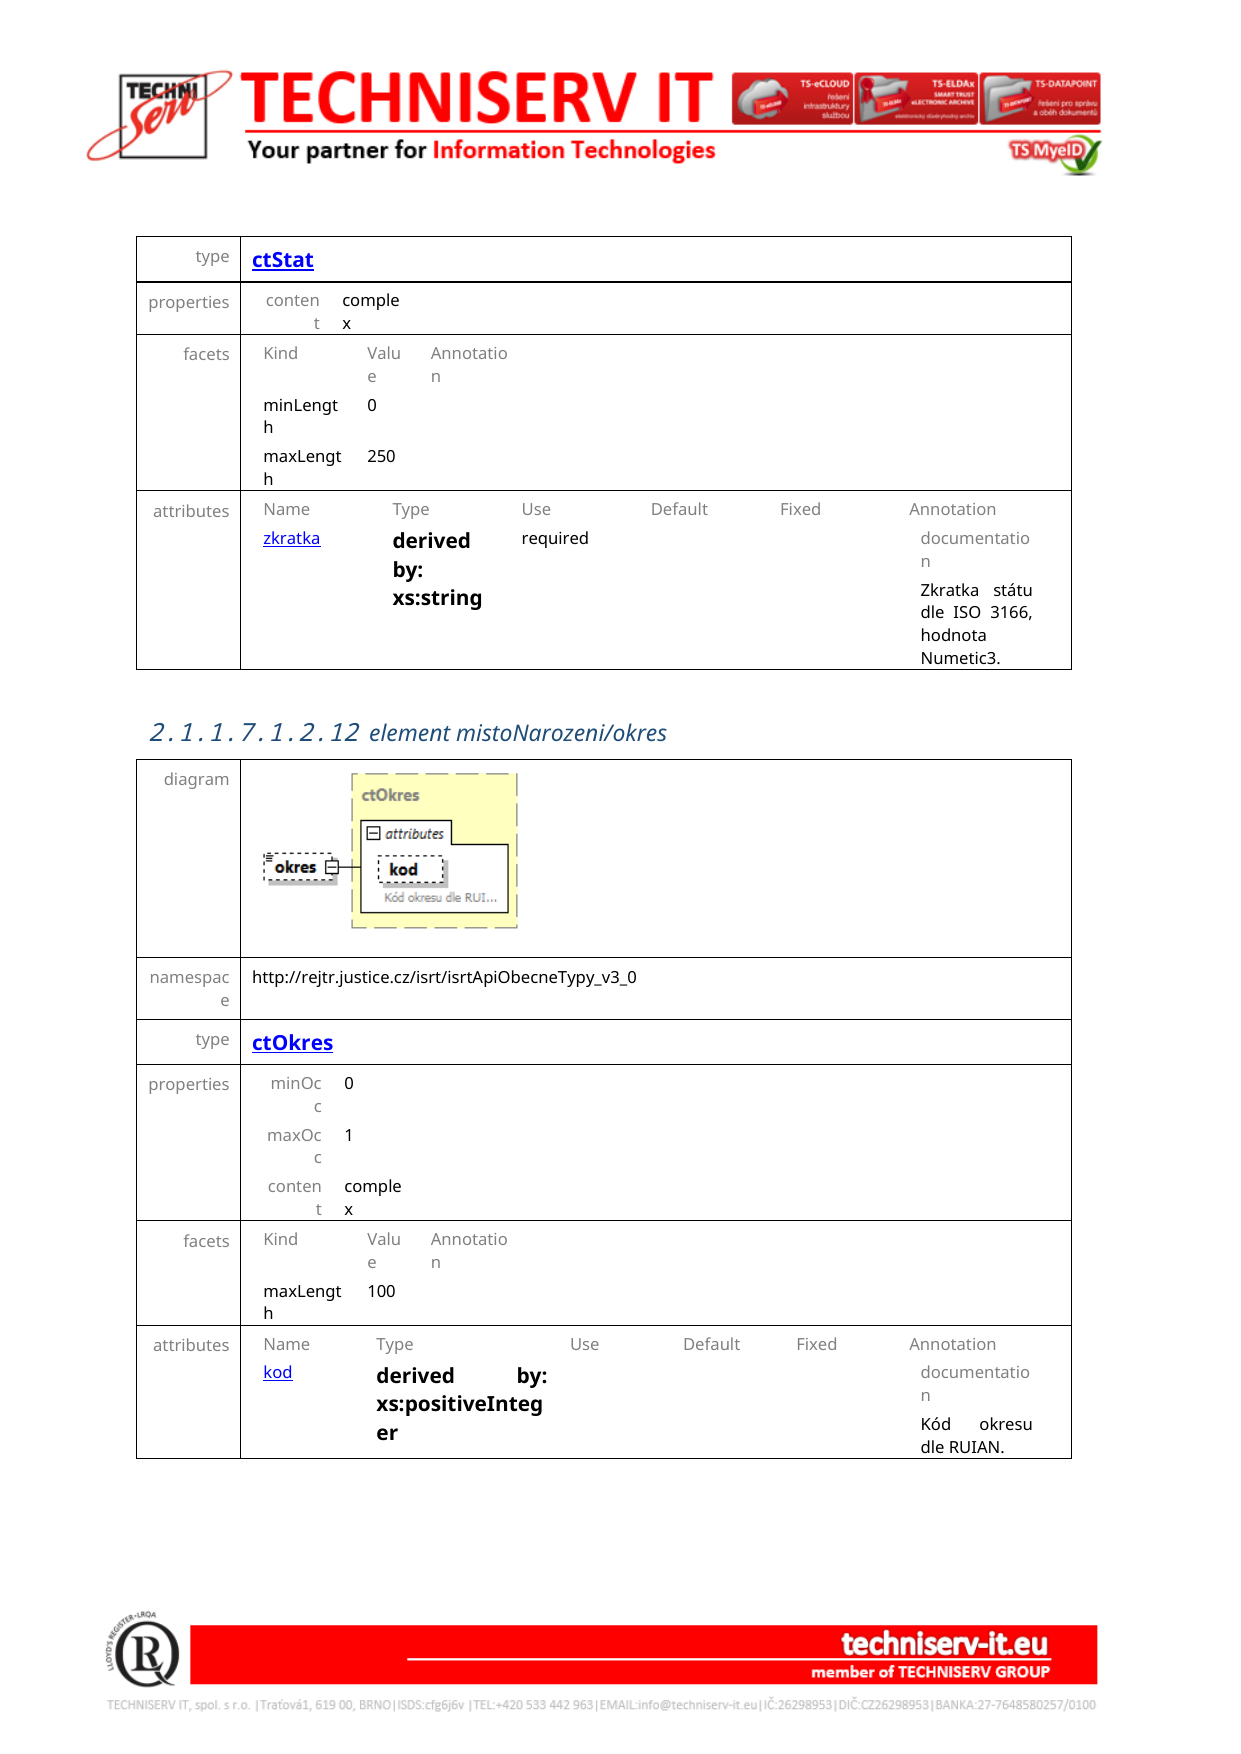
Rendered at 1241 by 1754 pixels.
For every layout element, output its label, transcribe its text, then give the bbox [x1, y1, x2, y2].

table_cell [241, 1326, 1071, 1458]
table_header [241, 760, 1071, 957]
picture [251, 767, 539, 950]
table_cell attributes [137, 491, 240, 669]
table_cell ctOkres [241, 1020, 1071, 1064]
table_cell ctStat [241, 237, 1071, 281]
table_cell type [137, 1020, 240, 1064]
table_cell http://rejtr.justice.cz/isrt/isrtApiObecneTypy_v3_0 [241, 958, 1071, 1019]
picture [79, 58, 1118, 185]
table_cell type [137, 237, 240, 281]
table_cell [241, 1221, 1071, 1325]
table_cell [241, 335, 1071, 490]
picture [87, 1607, 1103, 1715]
subtitle element mistoNarozeni/okres [148, 715, 1092, 749]
table_cell [241, 283, 1071, 334]
table_cell namespace [137, 958, 240, 1019]
table_cell [241, 1065, 1071, 1220]
table_cell properties [137, 1065, 240, 1220]
table_cell facets [137, 335, 240, 490]
table_cell attributes [137, 1326, 240, 1458]
table_cell [241, 491, 1071, 669]
table_cell properties [137, 283, 240, 334]
table_cell facets [137, 1221, 240, 1325]
table_header diagram [137, 760, 240, 957]
